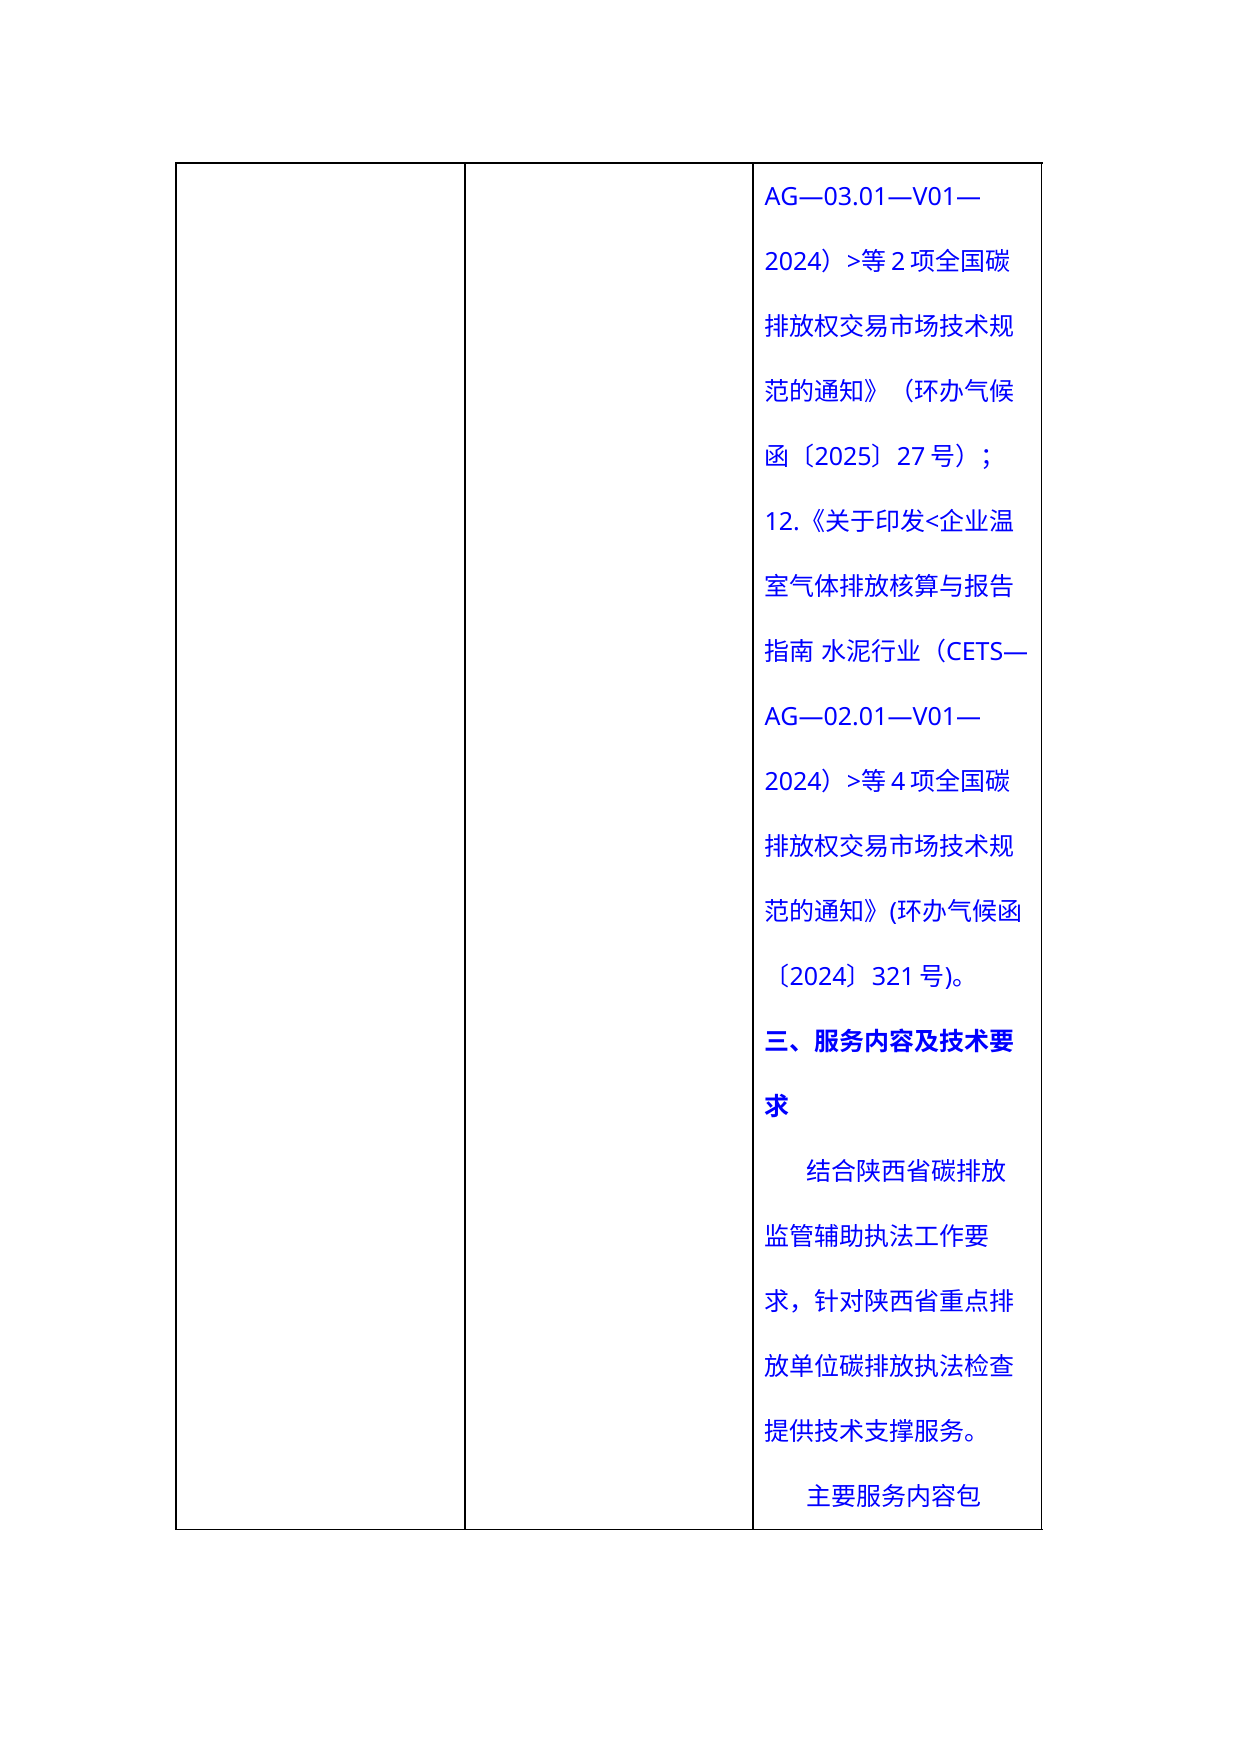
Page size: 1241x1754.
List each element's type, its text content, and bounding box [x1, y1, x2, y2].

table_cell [754, 164, 1041, 1528]
table_cell 1 [177, 164, 464, 1528]
table_cell [466, 164, 752, 1528]
